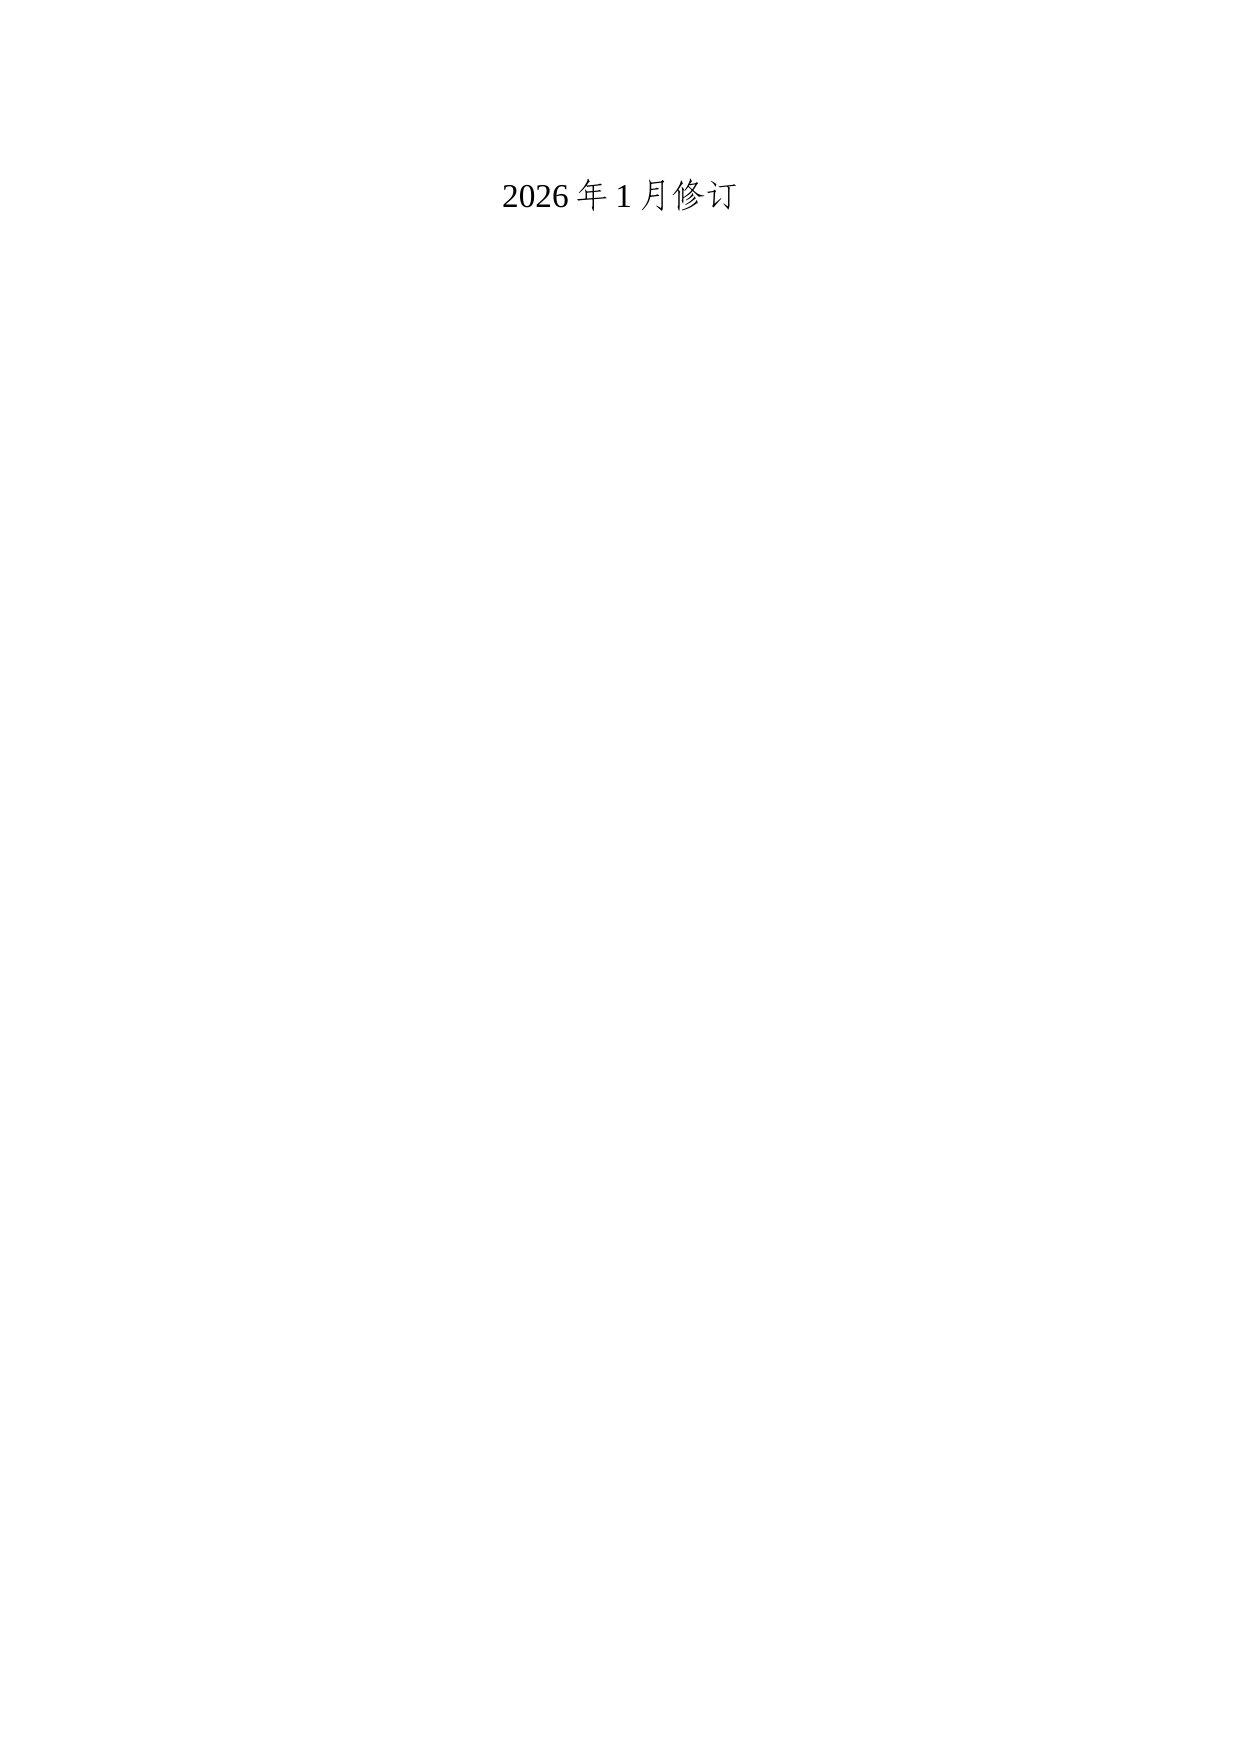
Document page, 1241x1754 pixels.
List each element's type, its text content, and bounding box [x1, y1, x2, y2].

text 2026年1月修订 [187, 162, 1053, 227]
